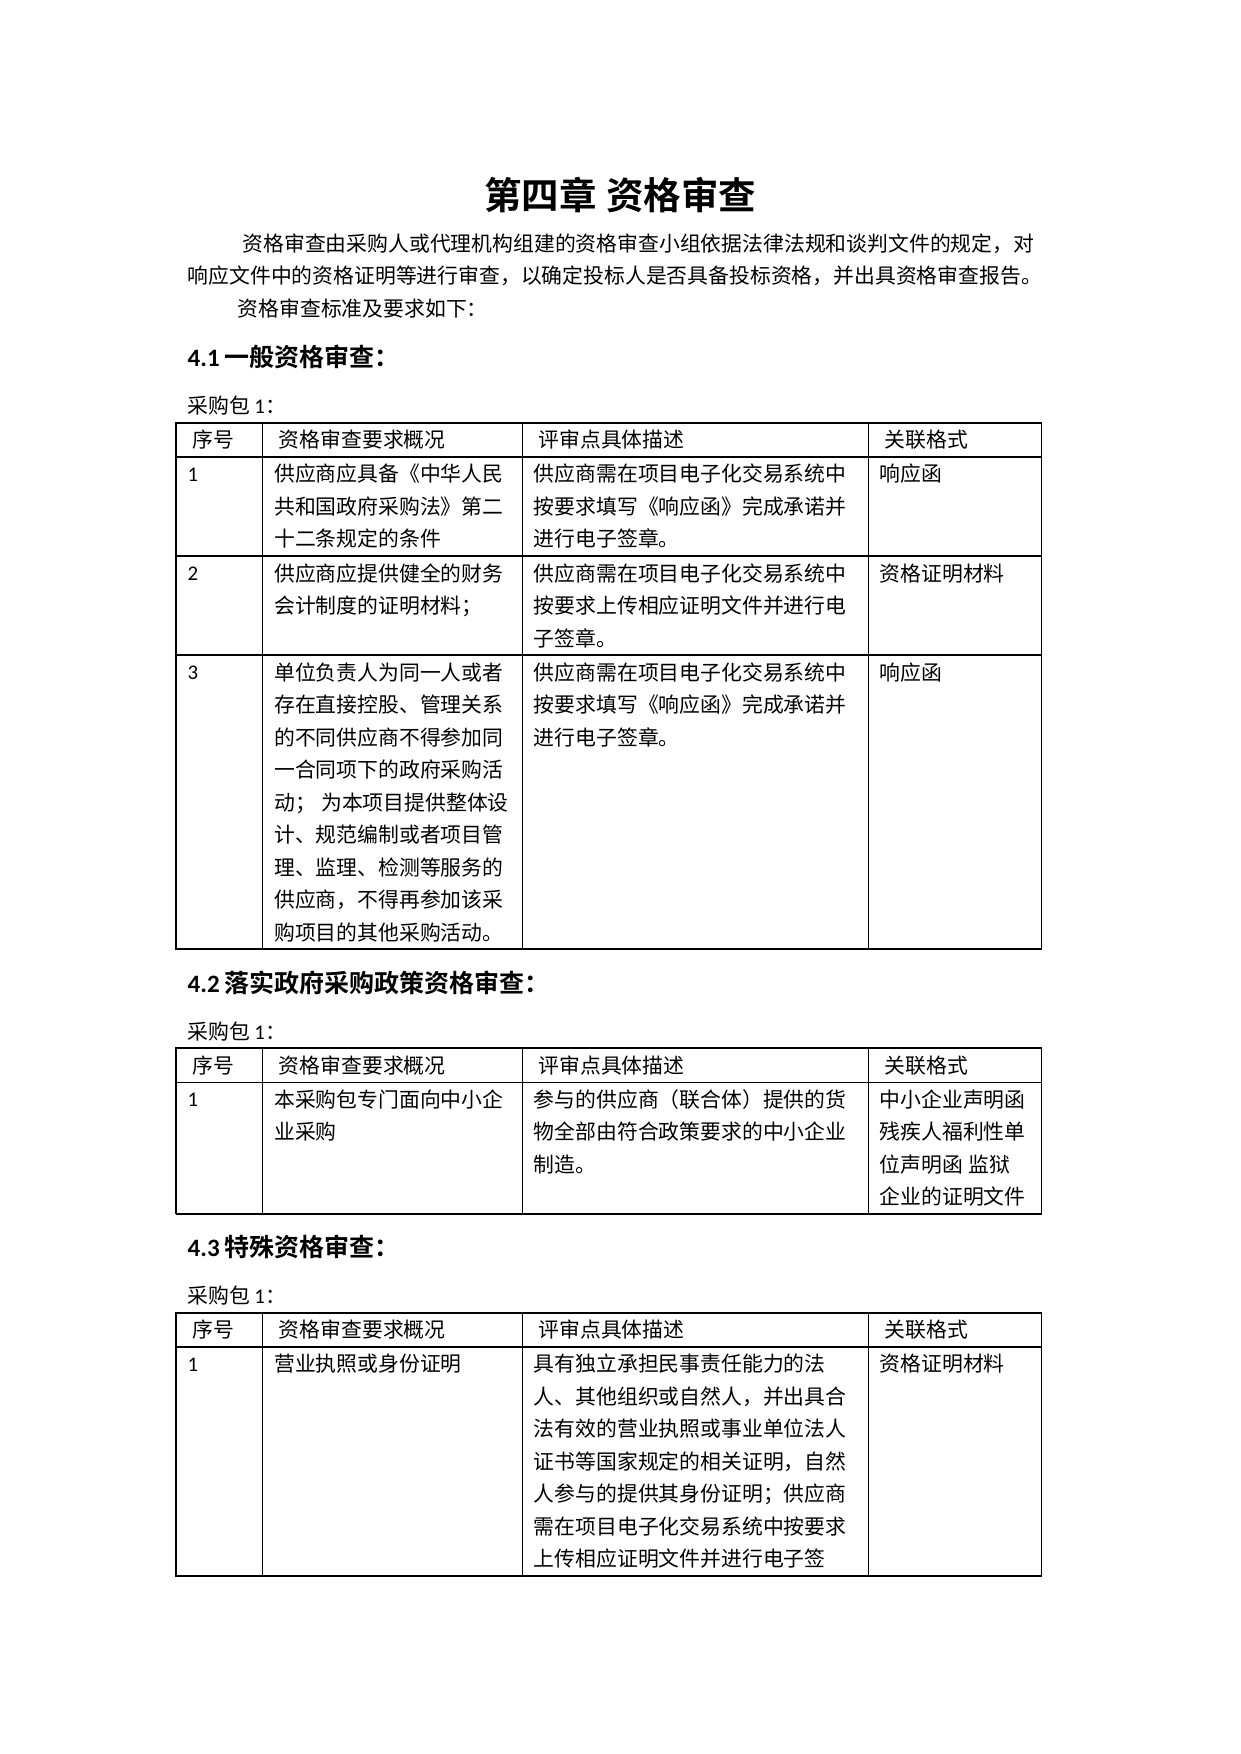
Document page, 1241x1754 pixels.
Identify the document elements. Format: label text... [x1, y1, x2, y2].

table_cell 1 [177, 458, 262, 555]
table_cell 2 [177, 557, 262, 654]
table_header 评审点具体描述 [523, 1049, 868, 1081]
table_header 关联格式 [869, 1049, 1041, 1081]
table_cell 供应商需在项目电子化交易系统中按要求填写《响应函》完成承诺并进行电子签章。 [523, 656, 868, 948]
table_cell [523, 1348, 868, 1575]
table_cell 1 [177, 1083, 262, 1213]
table_cell 中小企业声明函 残疾人福利性单位声明函 监狱企业的证明文件 [869, 1083, 1041, 1213]
table_cell 供应商需在项目电子化交易系统中按要求填写《响应函》完成承诺并进行电子签章。 [523, 458, 868, 555]
table_cell 本采购包专门面向中小企业采购 [263, 1083, 522, 1213]
text 采购包1： [187, 1015, 1053, 1047]
text 资格审查由采购人或代理机构组建的资格审查小组依据法律法规和谈判文件的规定，对响应文件中的资格证明等进行审查，以确定投标人是否具备投标资格，并出具资格审查报告。 [187, 227, 1053, 292]
table_cell 供应商应具备《中华人民共和国政府采购法》第二十二条规定的条件 [263, 458, 522, 555]
table_cell 供应商需在项目电子化交易系统中按要求上传相应证明文件并进行电子签章。 [523, 557, 868, 654]
table_header 序号 [177, 424, 262, 456]
text 4.2落实政府采购政策资格审查： [187, 950, 1053, 1015]
text 采购包1： [187, 389, 1053, 422]
table_cell 响应函 [869, 656, 1041, 948]
table_header 资格审查要求概况 [263, 424, 522, 456]
table_cell 响应函 [869, 458, 1041, 555]
table_header 资格审查要求概况 [263, 1314, 522, 1346]
table_cell 营业执照或身份证明 [263, 1348, 522, 1575]
table_header 评审点具体描述 [523, 424, 868, 456]
table_cell 资格证明材料 [869, 1348, 1041, 1575]
table_cell 参与的供应商（联合体）提供的货物全部由符合政策要求的中小企业制造。 [523, 1083, 868, 1213]
table_header 关联格式 [869, 1314, 1041, 1346]
text 资格审查标准及要求如下： [187, 292, 1053, 324]
table_cell 1 [177, 1348, 262, 1575]
text 4.1一般资格审查： [187, 324, 1053, 389]
table_header 评审点具体描述 [523, 1314, 868, 1346]
table_cell 3 [177, 656, 262, 948]
table_cell 单位负责人为同一人或者存在直接控股、管理关系的不同供应商不得参加同一合同项下的政府采购活动； 为本项目提供整体设计、规范编制或者项目管理、监理、检测等服务的供应商，不得再参加该采购项目的其他采购活动。 [263, 656, 522, 948]
text 采购包1： [187, 1279, 1053, 1312]
table_cell 供应商应提供健全的财务会计制度的证明材料； [263, 557, 522, 654]
table_header 资格审查要求概况 [263, 1049, 522, 1081]
table_header 关联格式 [869, 424, 1041, 456]
table_header 序号 [177, 1049, 262, 1081]
table_cell 资格证明材料 [869, 557, 1041, 654]
text 4.3特殊资格审查： [187, 1214, 1053, 1279]
table_header 序号 [177, 1314, 262, 1346]
text 第四章 资格审查 [187, 162, 1053, 227]
